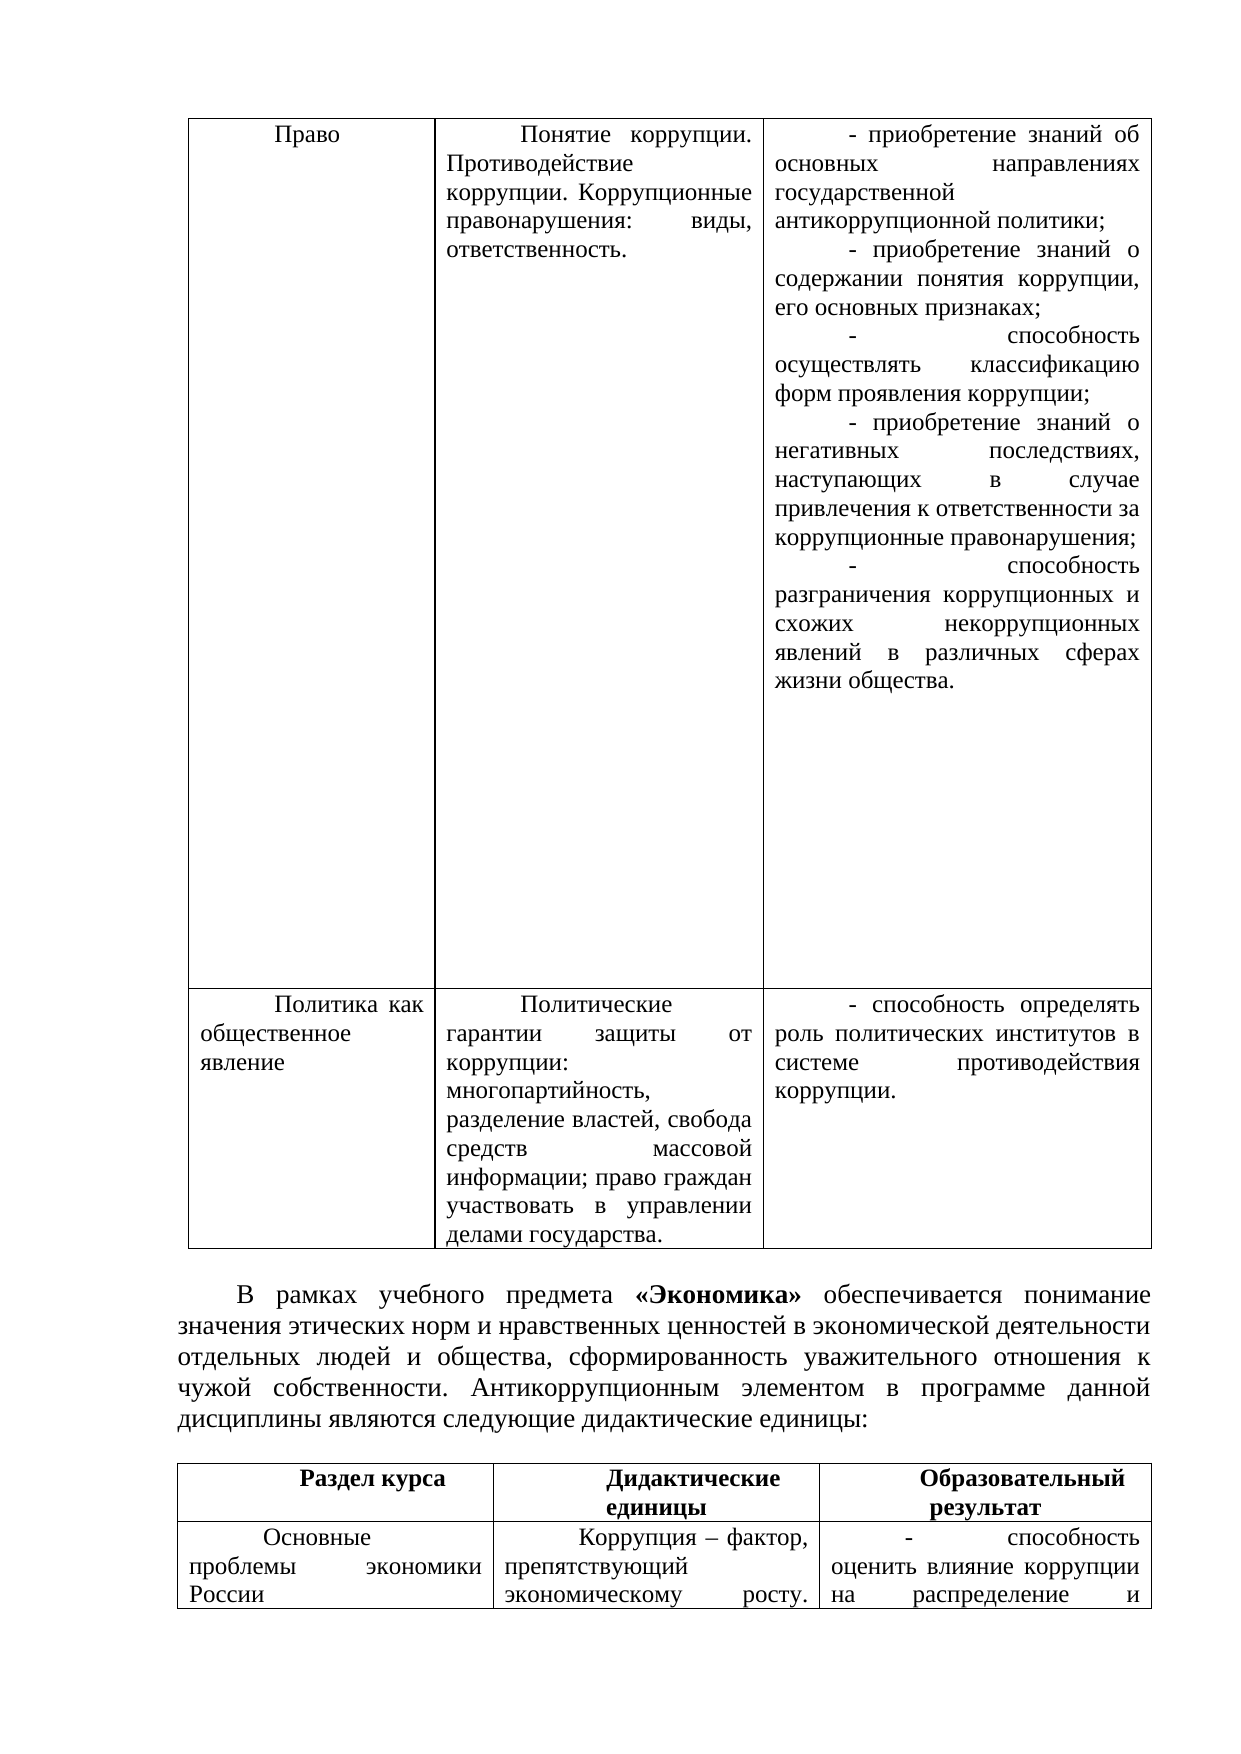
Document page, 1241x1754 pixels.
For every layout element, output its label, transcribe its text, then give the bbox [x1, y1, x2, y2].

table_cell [820, 1522, 1151, 1608]
table_cell Политика как общественное явление [189, 989, 434, 1248]
table_cell - способность определять роль политических институтов в системе противодействия коррупции. [764, 989, 1151, 1248]
table_header Раздел курса [178, 1464, 493, 1521]
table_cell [178, 1522, 493, 1608]
table_cell Понятие коррупции. Противодействие коррупции. Коррупционные правонарушения: виды, ответственность. [436, 119, 763, 988]
table_cell Политические гарантии защиты от коррупции: многопартийность, разделение властей, свобода средств массовой информации; право граждан участвовать в управлении делами государства. [436, 989, 763, 1248]
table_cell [494, 1522, 819, 1608]
text В рамках учебного предмета «Экономика» обеспечивается понимание значения этических норм и нравственных ценностей в экономической деятельности отдельных людей и общества, сформированность уважительного отношения к чужой собственности. Антикоррупционным элементом в программе данной дисциплины являются следующие дидактические единицы: [177, 1278, 1152, 1434]
table_header Дидактические единицы [494, 1464, 819, 1521]
table_header Образовательный результат [820, 1464, 1151, 1521]
table_cell Право [189, 119, 434, 988]
table_cell - приобретение знаний об основных направлениях государственной антикоррупционной политики; - приобретение знаний о содержании понятия коррупции, его основных признаках; - способность осуществлять классификацию форм проявления коррупции; - приобретение знаний о негативных последствиях, наступающих в случае привлечения к ответственности за коррупционные правонарушения; - способность разграничения коррупционных и схожих некоррупционных явлений в различных сферах жизни общества. [764, 119, 1151, 988]
